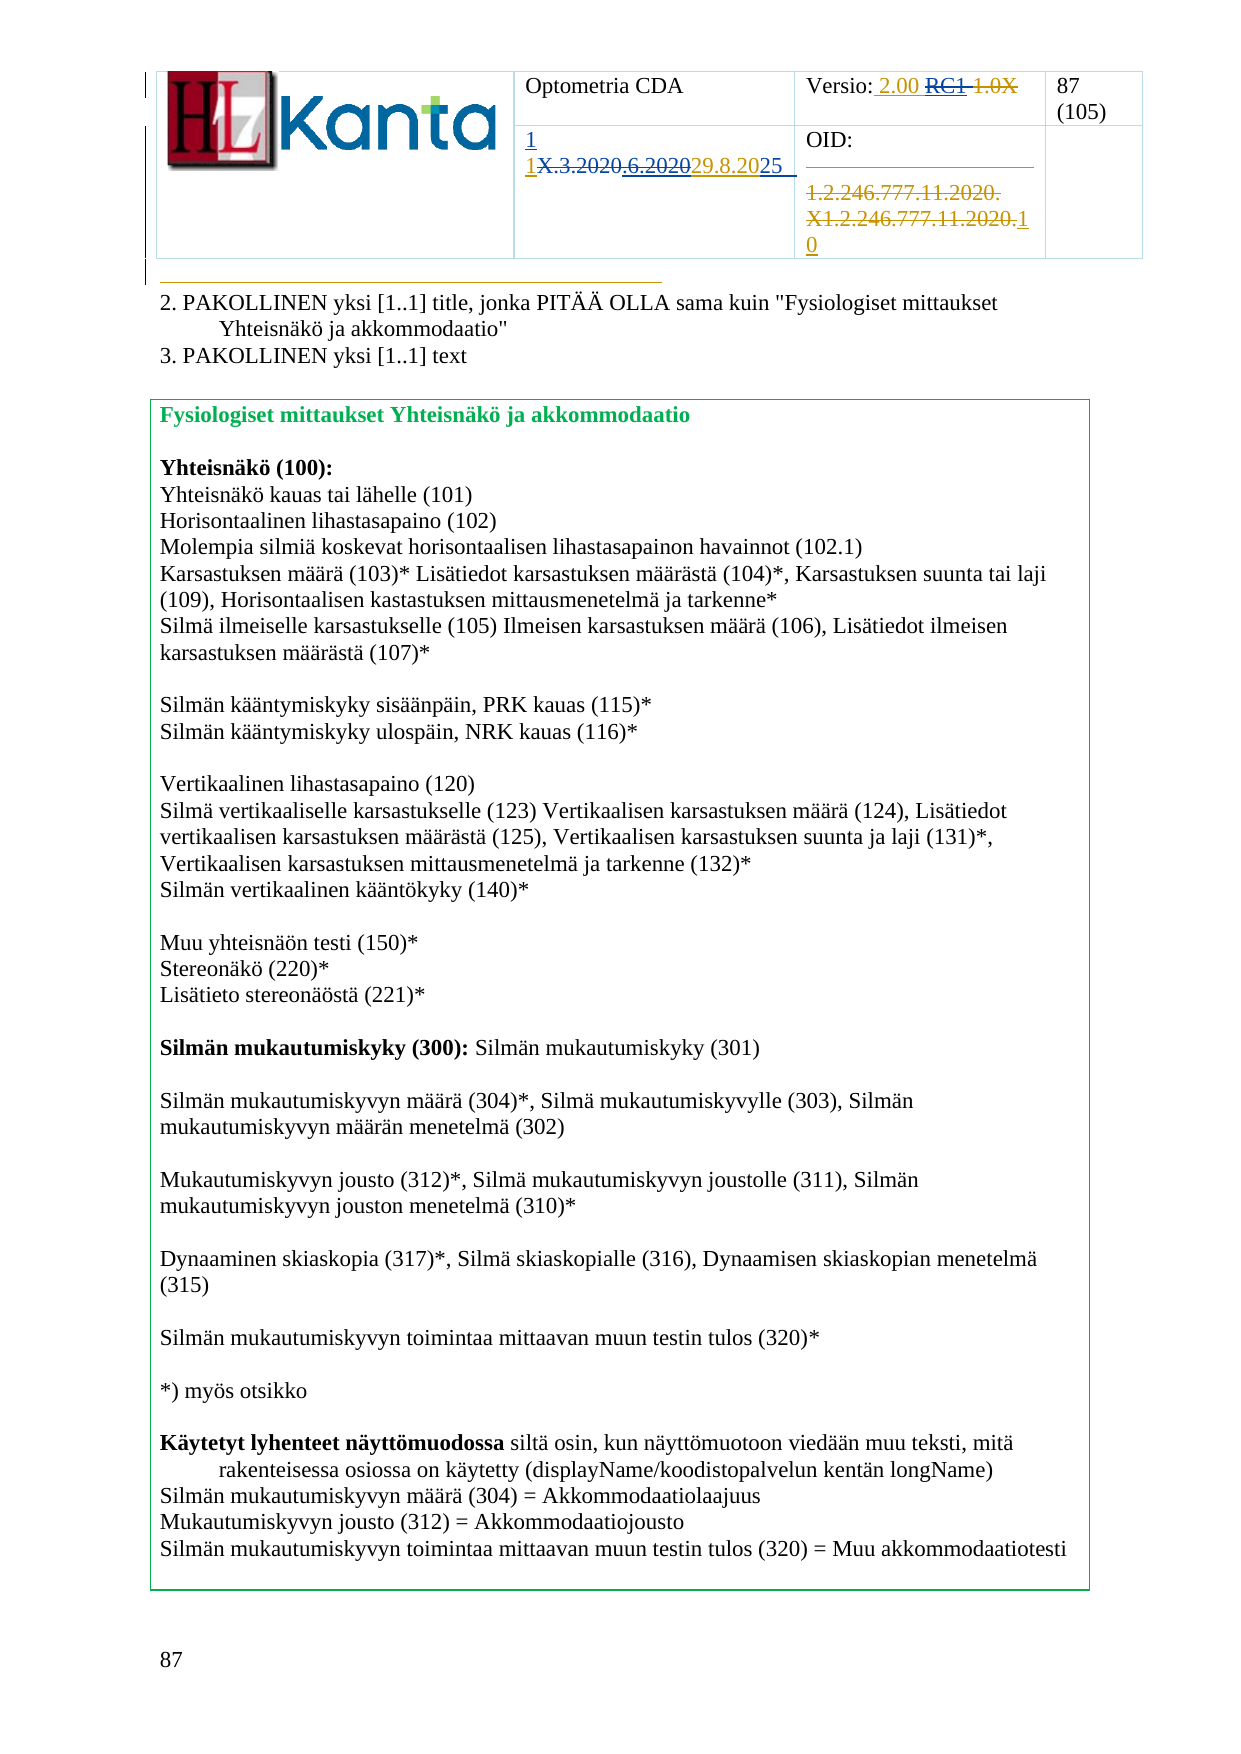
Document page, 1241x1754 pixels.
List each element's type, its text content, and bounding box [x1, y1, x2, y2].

text Yhteisnäkö kauas tai lähelle (101) [159, 481, 1081, 507]
text Mukautumiskyvyn jousto (312)*, Silmä mukautumiskyvyn joustolle (311), Silmän mukautumiskyvyn jouston menetelmä (310)* [159, 1166, 1081, 1218]
text Yhteisnäkö (100): [159, 454, 1081, 481]
text Käytetyt lyhenteet näyttömuodossa siltä osin, kun näyttömuotoon viedään muu teksti, mitä rakenteisessa osiossa on käytetty (displayName/koodistopalvelun kentän longName) [159, 1429, 1081, 1482]
text Vertikaalinen lihastasapaino (120) [159, 771, 1081, 797]
text Mukautumiskyvyn jousto (312) = Akkommodaatiojousto [159, 1508, 1081, 1535]
text 3. PAKOLLINEN yksi [1..1] text [159, 342, 1081, 368]
text Lisätieto stereonäöstä (221)* [159, 981, 1081, 1008]
text Silmän kääntymiskyky ulospäin, NRK kauas (116)* [159, 718, 1081, 744]
text Silmän mukautumiskyvyn toimintaa mittaavan muun testin tulos (320) = Muu akkommodaatiotesti [159, 1535, 1081, 1561]
text Silmän mukautumiskyky (300): Silmän mukautumiskyky (301) [159, 1034, 1081, 1060]
text Silmä ilmeiselle karsastukselle (105) Ilmeisen karsastuksen määrä (106), Lisätiedot ilmeisen karsastuksen määrästä (107)* [159, 612, 1081, 665]
text Stereonäkö (220)* [159, 955, 1081, 981]
text Silmän kääntymiskyky sisäänpäin, PRK kauas (115)* [159, 691, 1081, 718]
text Molempia silmiä koskevat horisontaalisen lihastasapainon havainnot (102.1) [159, 533, 1081, 560]
text Silmän vertikaalinen kääntökyky (140)* [159, 876, 1081, 902]
text Karsastuksen määrä (103)* Lisätiedot karsastuksen määrästä (104)*, Karsastuksen suunta tai laji (109), Horisontaalisen kastastuksen mittausmenetelmä ja tarkenne* [159, 560, 1081, 612]
text 2. PAKOLLINEN yksi [1..1] title, jonka PITÄÄ OLLA sama kuin "Fysiologiset mittaukset Yhteisnäkö ja akkommodaatio" [159, 289, 1081, 342]
text Muu yhteisnäön testi (150)* [159, 929, 1081, 955]
text Horisontaalinen lihastasapaino (102) [159, 507, 1081, 533]
text Silmän mukautumiskyvyn määrä (304)*, Silmä mukautumiskyvylle (303), Silmän mukautumiskyvyn määrän menetelmä (302) [159, 1087, 1081, 1139]
text Fysiologiset mittaukset Yhteisnäkö ja akkommodaatio [151, 400, 1089, 428]
text Silmä vertikaaliselle karsastukselle (123) Vertikaalisen karsastuksen määrä (124), Lisätiedot vertikaalisen karsastuksen määrästä (125), Vertikaalisen karsastuksen suunta ja laji (131)*, Vertikaalisen karsastuksen mittausmenetelmä ja tarkenne (132)* [159, 797, 1081, 876]
text Silmän mukautumiskyvyn toimintaa mittaavan muun testin tulos (320)* [159, 1324, 1081, 1350]
text *) myös otsikko [159, 1377, 1081, 1403]
text Dynaaminen skiaskopia (317)*, Silmä skiaskopialle (316), Dynaamisen skiaskopian menetelmä (315) [159, 1245, 1081, 1298]
picture [281, 96, 496, 150]
picture [167, 71, 279, 171]
text Silmän mukautumiskyvyn määrä (304) = Akkommodaatiolaajuus [159, 1482, 1081, 1508]
